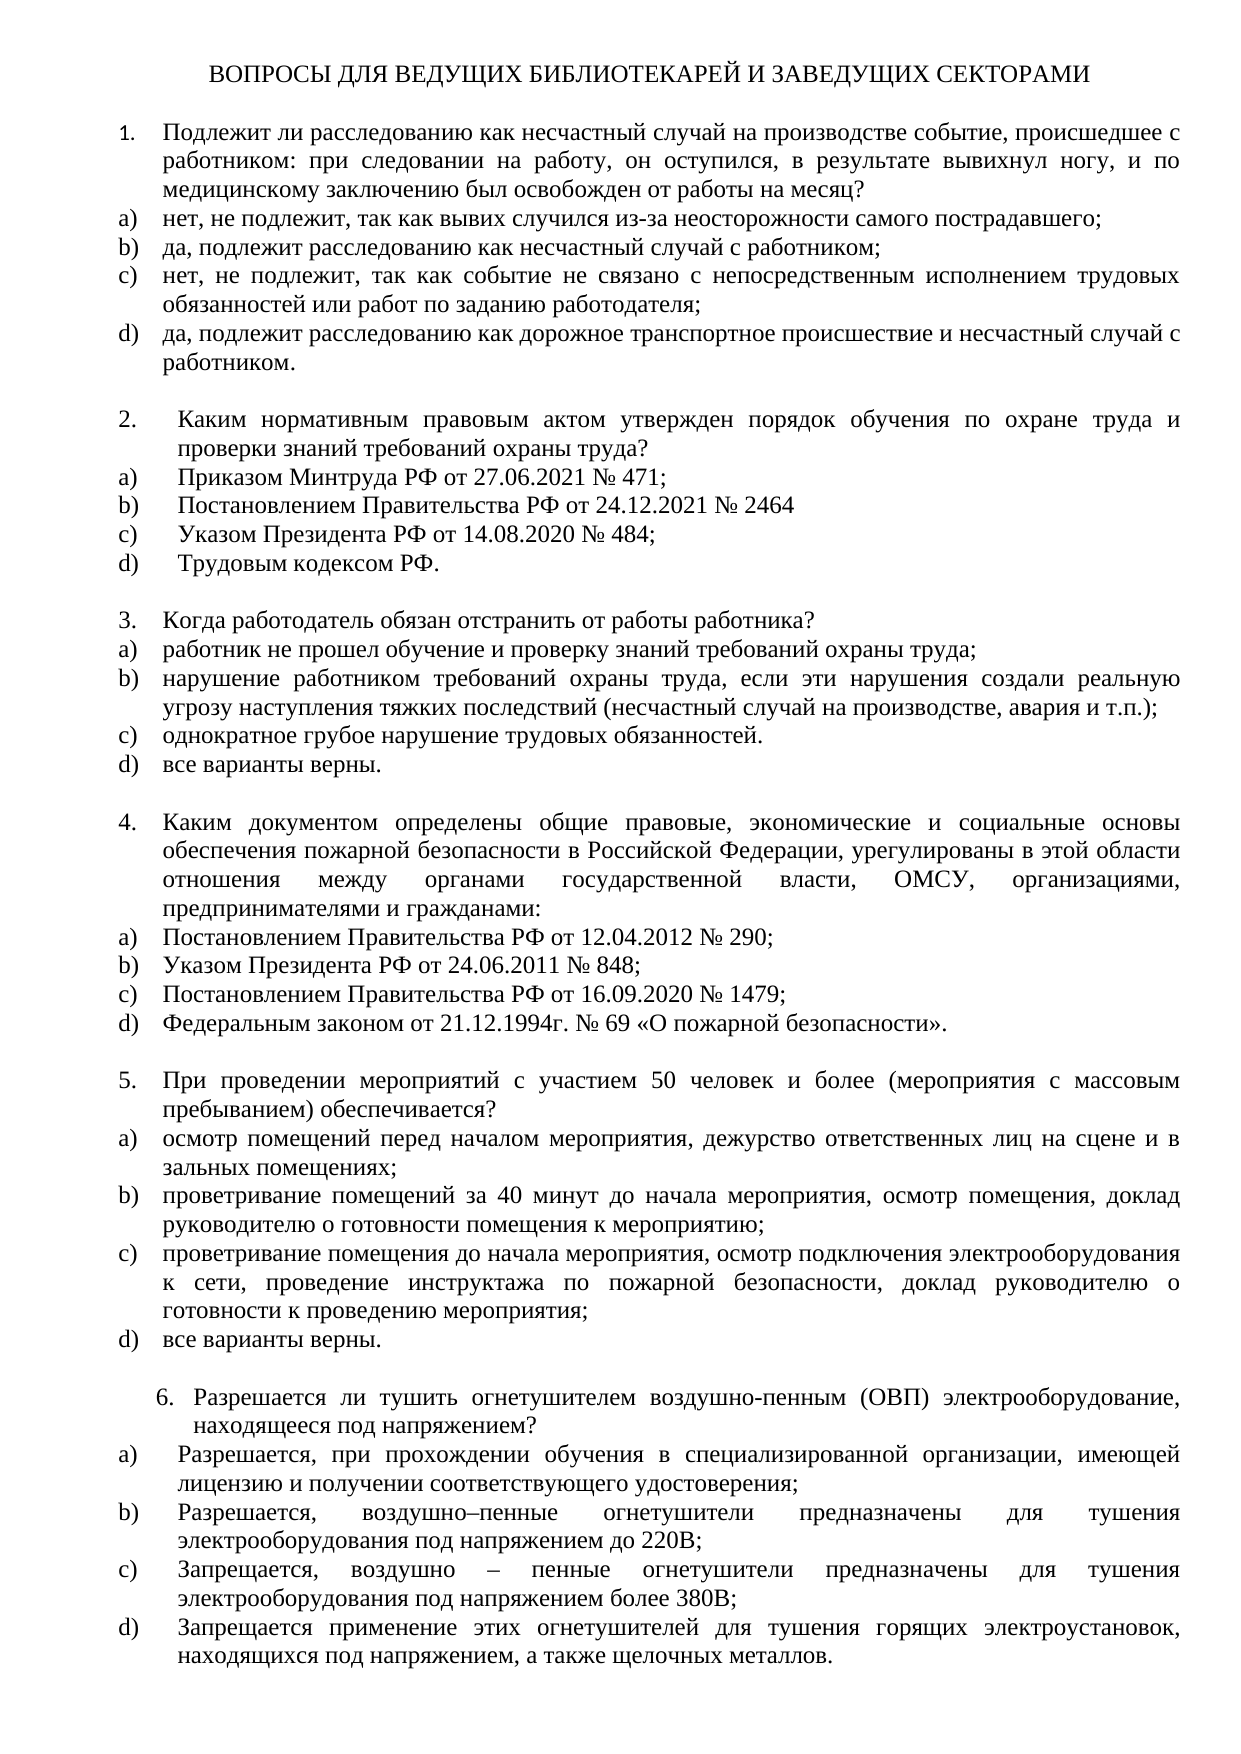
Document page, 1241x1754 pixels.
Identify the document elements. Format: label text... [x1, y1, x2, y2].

list Запрещается применение этих огнетушителей для тушения горящих электроустановок, находящихся под напряжением, а также щелочных металлов. [118, 1612, 1181, 1669]
list проветривание помещений за 40 минут до начала мероприятия, осмотр помещения, доклад руководителю о готовности помещения к мероприятию; [118, 1181, 1181, 1238]
list Федеральным законом от 21.12.1994г. № 69 «О пожарной безопасности». [118, 1008, 1181, 1037]
list Приказом Минтруда РФ от 27.06.2021 № 471; [118, 462, 1181, 491]
list осмотр помещений перед началом мероприятия, дежурство ответственных лиц на сцене и в зальных помещениях; [118, 1123, 1181, 1181]
list Подлежит ли расследованию как несчастный случай на производстве событие, происшедшее с работником: при следовании на работу, он оступился, в результате вывихнул ногу, и по медицинскому заключению был освобожден от работы на месяц? [118, 117, 1181, 203]
list однократное грубое нарушение трудовых обязанностей. [118, 721, 1181, 749]
list проветривание помещения до начала мероприятия, осмотр подключения электрооборудования к сети, проведение инструктажа по пожарной безопасности, доклад руководителю о готовности к проведению мероприятия; [118, 1238, 1181, 1324]
list Разрешается, воздушно–пенные огнетушители предназначены для тушения электрооборудования под напряжением до 220В; [118, 1497, 1181, 1554]
list Трудовым кодексом РФ. [118, 548, 1181, 577]
list Указом Президента РФ от 14.08.2020 № 484; [118, 519, 1181, 548]
list Указом Президента РФ от 24.06.2011 № 848; [118, 951, 1181, 979]
list Когда работодатель обязан отстранить от работы работника? [118, 606, 1181, 634]
list Запрещается, воздушно – пенные огнетушители предназначены для тушения электрооборудования под напряжением более 380В; [118, 1554, 1181, 1612]
list Каким документом определены общие правовые, экономические и социальные основы обеспечения пожарной безопасности в Российской Федерации, урегулированы в этой области отношения между органами государственной власти, ОМСУ, организациями, предпринимателями и гражданами: [118, 807, 1181, 922]
list При проведении мероприятий с участием 50 человек и более (мероприятия с массовым пребыванием) обеспечивается? [118, 1066, 1181, 1123]
text ВОПРОСЫ ДЛЯ ВЕДУЩИХ БИБЛИОТЕКАРЕЙ И ЗАВЕДУЩИХ СЕКТОРАМИ [118, 59, 1181, 88]
list Постановлением Правительства РФ от 16.09.2020 № 1479; [118, 979, 1181, 1008]
list работник не прошел обучение и проверку знаний требований охраны труда; [118, 634, 1181, 663]
list нет, не подлежит, так как событие не связано с непосредственным исполнением трудовых обязанностей или работ по заданию работодателя; [118, 261, 1181, 318]
list да, подлежит расследованию как несчастный случай с работником; [118, 232, 1181, 261]
list да, подлежит расследованию как дорожное транспортное происшествие и несчастный случай с работником. [118, 318, 1181, 376]
list Каким нормативным правовым актом утвержден порядок обучения по охране труда и проверки знаний требований охраны труда? [118, 404, 1181, 462]
list нет, не подлежит, так как вывих случился из-за неосторожности самого пострадавшего; [118, 203, 1181, 232]
list Постановлением Правительства РФ от 24.12.2021 № 2464 [118, 491, 1181, 519]
list все варианты верны. [118, 749, 1181, 778]
list Разрешается ли тушить огнетушителем воздушно-пенным (ОВП) электрооборудование, находящееся под напряжением? [156, 1382, 1181, 1439]
list Постановлением Правительства РФ от 12.04.2012 № 290; [118, 922, 1181, 951]
list нарушение работником требований охраны труда, если эти нарушения создали реальную угрозу наступления тяжких последствий (несчастный случай на производстве, авария и т.п.); [118, 663, 1181, 721]
list все варианты верны. [118, 1324, 1181, 1353]
list Разрешается, при прохождении обучения в специализированной организации, имеющей лицензию и получении соответствующего удостоверения; [118, 1439, 1181, 1497]
